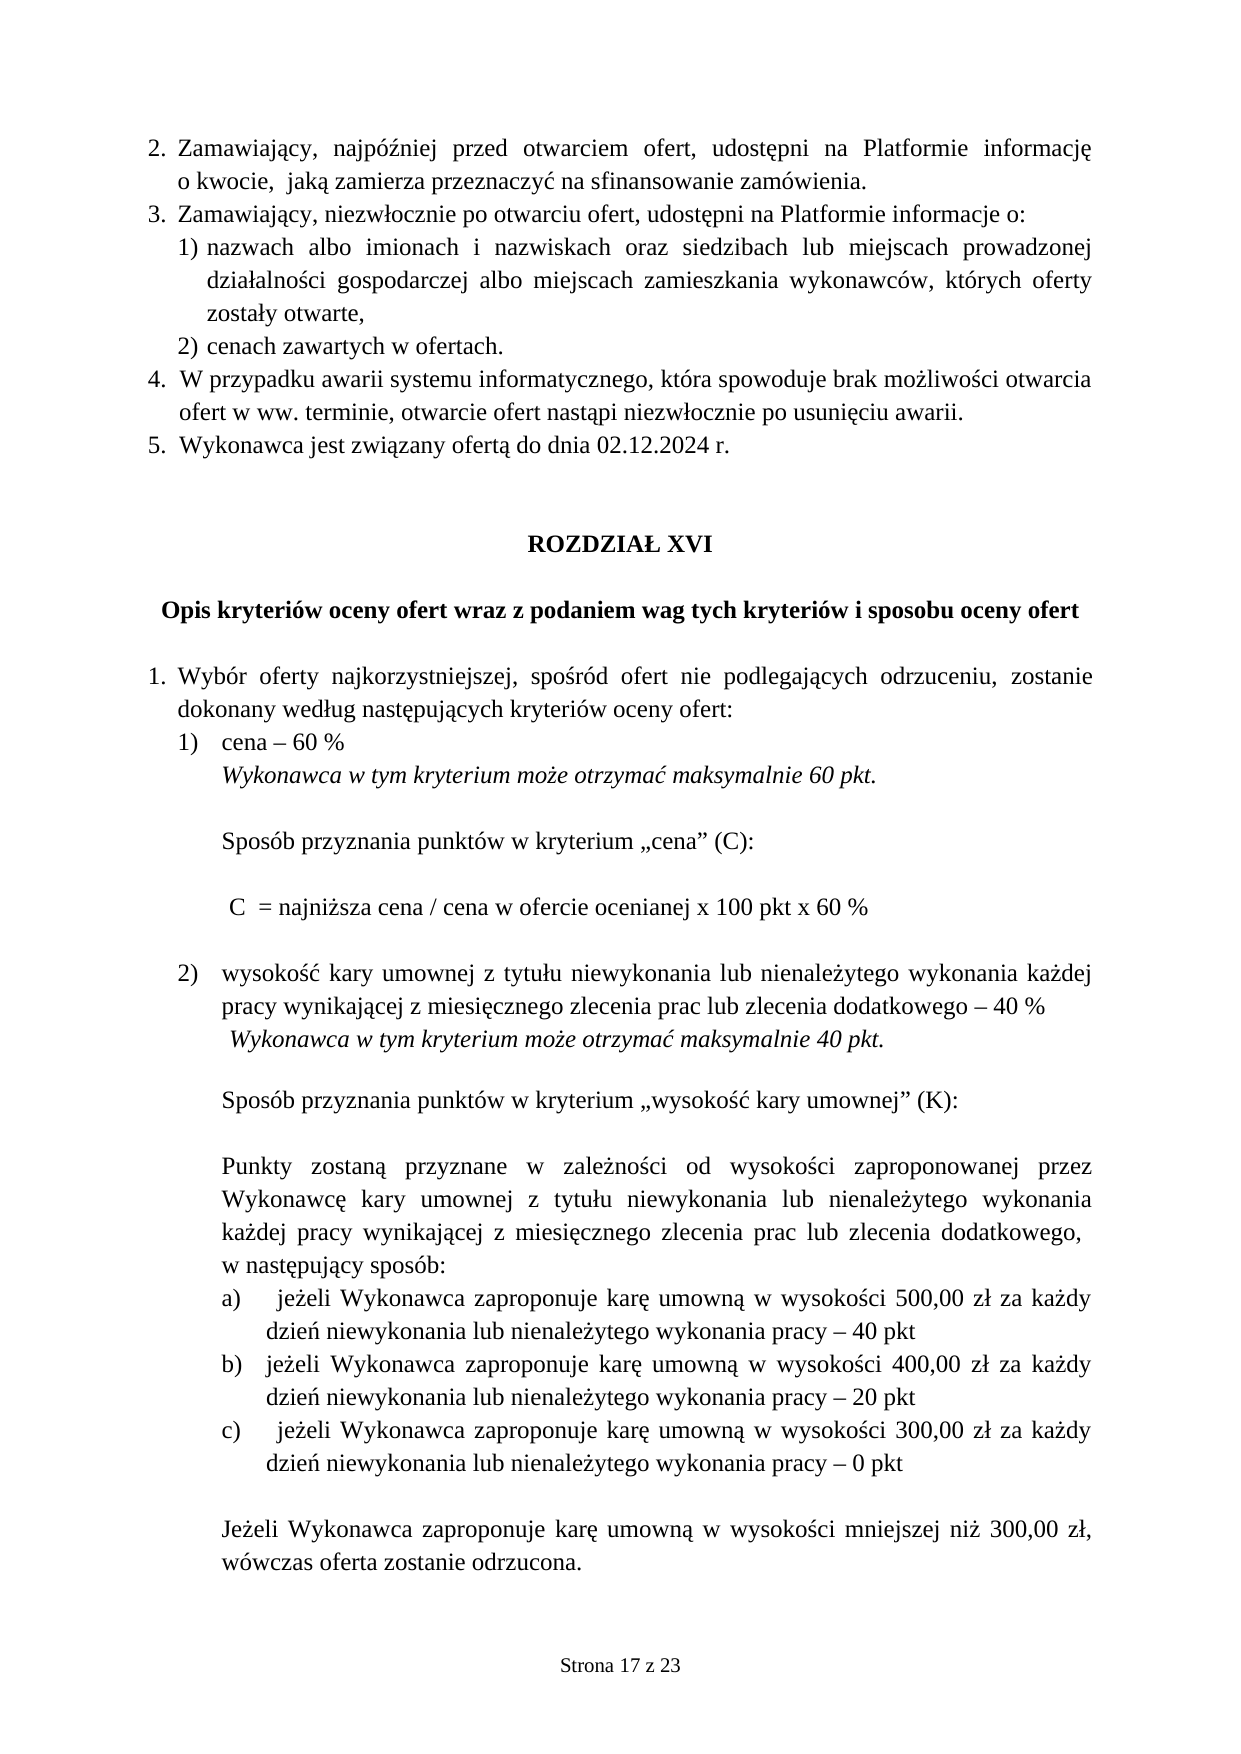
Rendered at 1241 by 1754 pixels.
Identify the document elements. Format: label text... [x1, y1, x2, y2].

list Zamawiający, niezwłocznie po otwarciu ofert, udostępni na Platformie informacje o: [148, 199, 1093, 228]
text 2) cenach zawartych w ofertach. [177, 331, 1093, 360]
text Opis kryteriów oceny ofert wraz z podaniem wag tych kryteriów i sposobu oceny ofert [148, 595, 1093, 624]
text 1) nazwach albo imionach i nazwiskach oraz siedzibach lub miejscach prowadzonej działalności gospodarczej albo miejscach zamieszkania wykonawców, których oferty zostały otwarte, [177, 232, 1093, 327]
text 5. Wykonawca jest związany ofertą do dnia 02.12.2024 r. [148, 430, 1093, 459]
text ROZDZIAŁ XVI [148, 529, 1093, 558]
list Sposób przyznania punktów w kryterium „wysokość kary umownej” (K): [185, 1085, 1093, 1114]
text Sposób przyznania punktów w kryterium „cena” (C): [177, 826, 1093, 855]
list Wykonawca w tym kryterium może otrzymać maksymalnie 40 pkt. [185, 1024, 1093, 1053]
list Jeżeli Wykonawca zaproponuje karę umowną w wysokości mniejszej niż 300,00 zł, wówczas oferta zostanie odrzucona. [221, 1514, 1093, 1576]
text Wykonawca w tym kryterium może otrzymać maksymalnie 60 pkt. [177, 760, 1093, 789]
list Punkty zostaną przyznane w zależności od wysokości zaproponowanej przez Wykonawcę kary umownej z tytułu niewykonania lub nienależytego wykonania każdej pracy wynikającej z miesięcznego zlecenia prac lub zlecenia dodatkowego, w następujący sposób: [221, 1151, 1093, 1279]
text 2) wysokość kary umownej z tytułu niewykonania lub nienależytego wykonania każdej pracy wynikającej z miesięcznego zlecenia prac lub zlecenia dodatkowego – 40 % [177, 958, 1093, 1020]
list Zamawiający, najpóźniej przed otwarciem ofert, udostępni na Platformie informację o kwocie, jaką zamierza przeznaczyć na sfinansowanie zamówienia. [148, 133, 1093, 195]
list c) jeżeli Wykonawca zaproponuje karę umowną w wysokości 300,00 zł za każdy dzień niewykonania lub nienależytego wykonania pracy – 0 pkt [221, 1415, 1093, 1477]
list a) jeżeli Wykonawca zaproponuje karę umowną w wysokości 500,00 zł za każdy dzień niewykonania lub nienależytego wykonania pracy – 40 pkt [221, 1283, 1093, 1345]
text C = najniższa cena / cena w ofercie ocenianej x 100 pkt x 60 % [185, 892, 1093, 921]
list b) jeżeli Wykonawca zaproponuje karę umowną w wysokości 400,00 zł za każdy dzień niewykonania lub nienależytego wykonania pracy – 20 pkt [221, 1349, 1093, 1411]
list Wybór oferty najkorzystniejszej, spośród ofert nie podlegających odrzuceniu, zostanie dokonany według następujących kryteriów oceny ofert: [148, 661, 1093, 723]
text 4. W przypadku awarii systemu informatycznego, która spowoduje brak możliwości otwarcia ofert w ww. terminie, otwarcie ofert nastąpi niezwłocznie po usunięciu awarii. [148, 364, 1093, 426]
text 1) cena – 60 % [177, 727, 1093, 756]
